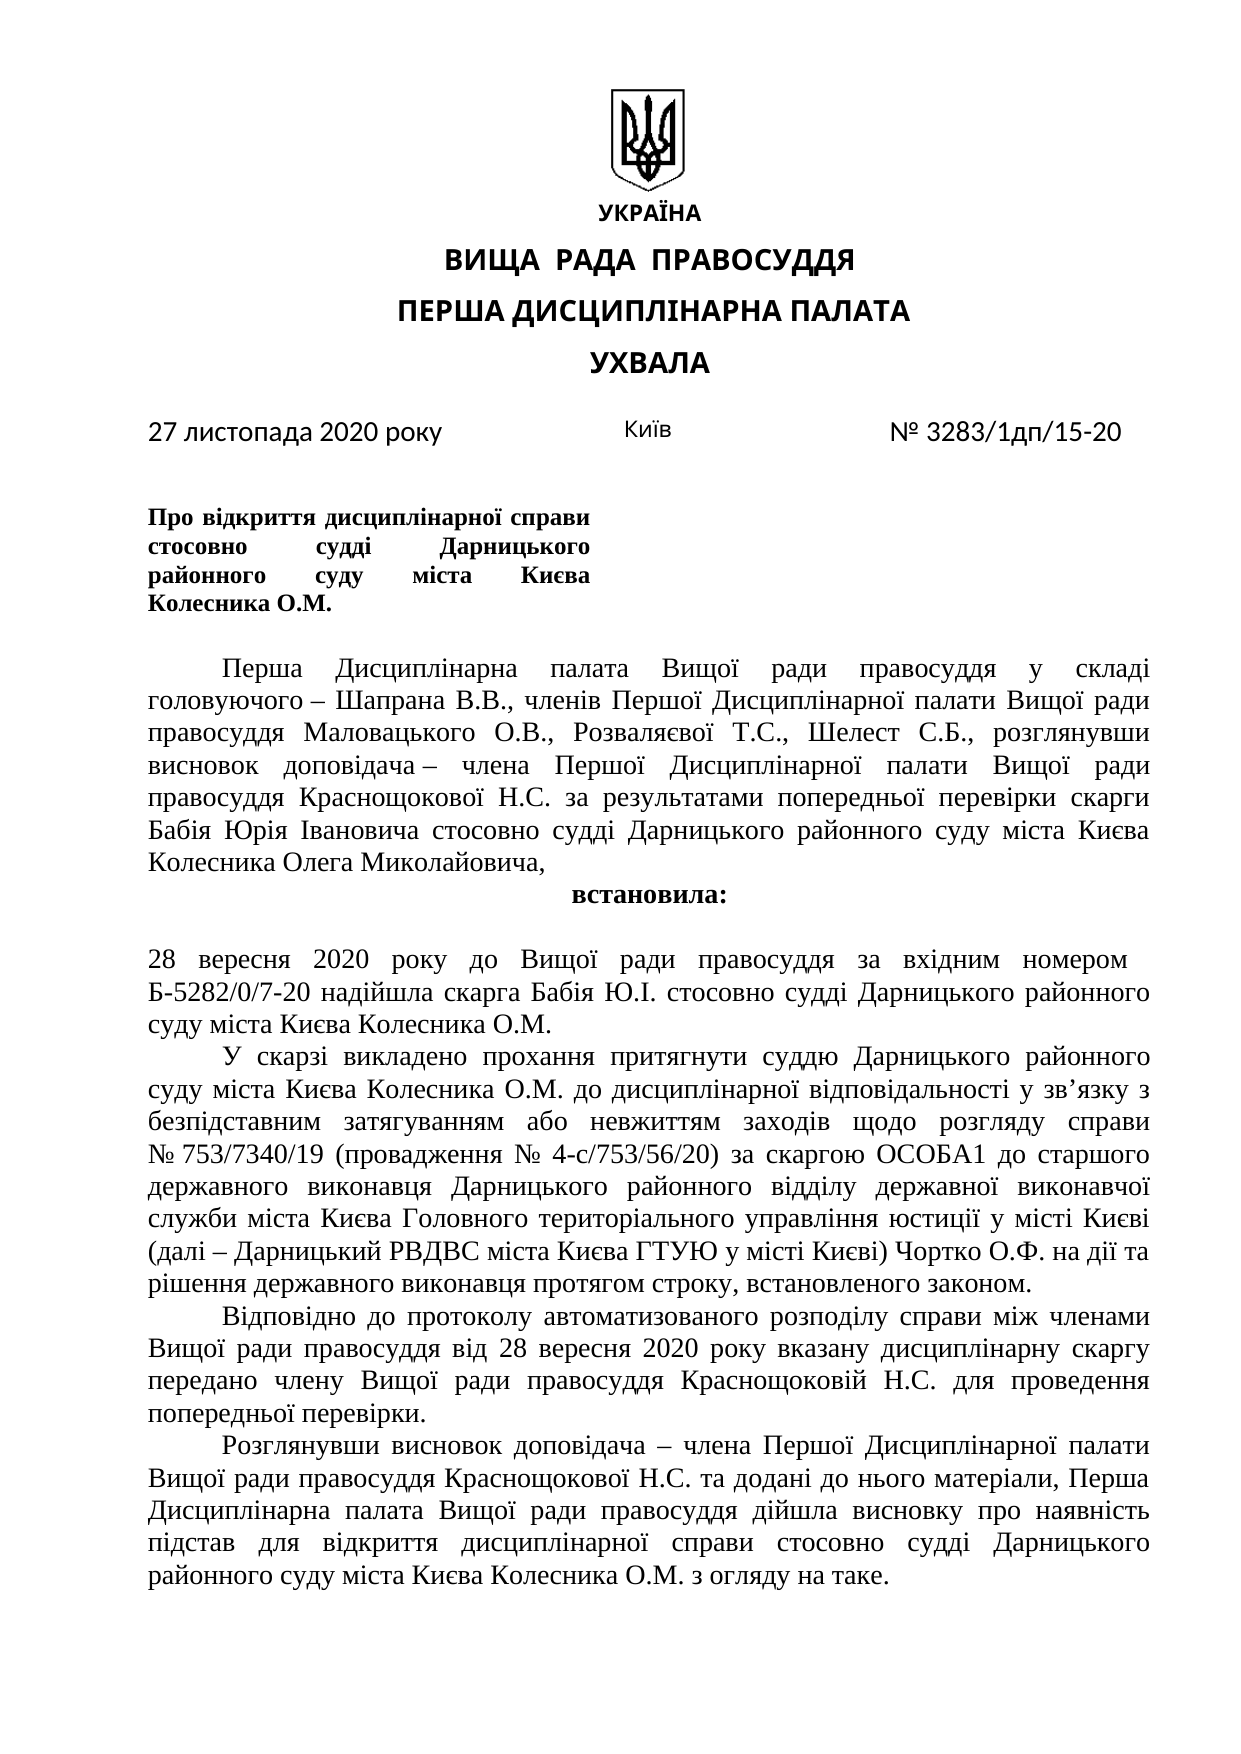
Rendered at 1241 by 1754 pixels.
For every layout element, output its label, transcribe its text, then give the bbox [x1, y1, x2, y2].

text встановила: [148, 877, 1152, 910]
list УХВАЛА [148, 342, 1152, 382]
text Розглянувши висновок доповідача – члена Першої Дисциплінарної палати Вищої ради правосуддя Краснощокової Н.С. та додані до нього матеріали, Перша Дисциплінарна палата Вищої ради правосуддя дійшла висновку про наявність підстав для відкриття дисциплінарної справи стосовно судді Дарницького районного суду міста Києва Колесника О.М. з огляду на таке. [148, 1428, 1152, 1590]
text ВИЩА РАДА ПРАВОСУДДЯ [148, 239, 1152, 278]
picture [608, 86, 692, 193]
text Перша Дисциплінарна палата Вищої ради правосуддя у складі головуючого – Шапрана В.В., членів Першої Дисциплінарної палати Вищої ради правосуддя Маловацького О.В., Розваляєвої Т.С., Шелест С.Б., розглянувши висновок доповідача – члена Першої Дисциплінарної палати Вищої ради правосуддя Краснощокової Н.С. за результатами попередньої перевірки скарги Бабія Юрія Івановича стосовно судді Дарницького районного суду міста Києва Колесника Олега Миколайовича, [148, 651, 1152, 877]
text У скарзі викладено прохання притягнути суддю Дарницького районного суду міста Києва Колесника О.М. до дисциплінарної відповідальності у зв’язку з безпідставним затягуванням або невжиттям заходів щодо розгляду справи № 753/7340/19 (провадження № 4-с/753/56/20) за скаргою ОСОБА1 до старшого державного виконавця Дарницького районного відділу державної виконавчої служби міста Києва Головного територіального управління юстиції у місті Києві (далі – Дарницький РВДВС міста Києва ГТУЮ у місті Києві) Чортко О.Ф. на дії та рішення державного виконавця протягом строку, встановленого законом. [148, 1039, 1152, 1299]
text Відповідно до протоколу автоматизованого розподілу справи між членами Вищої ради правосуддя від 28 вересня 2020 року вказану дисциплінарну скаргу передано члену Вищої ради правосуддя Краснощоковій Н.С. для проведення попередньої перевірки. [148, 1299, 1152, 1428]
table_header 27 листопада 2020 року [136, 413, 459, 473]
text ПЕРША ДИСЦИПЛІНАРНА ПАЛАТА [148, 291, 1152, 330]
text УКРАЇНА [148, 197, 1152, 228]
text 28 вересня 2020 року до Вищої ради правосуддя за вхідним номером Б-5282/0/7-20 надійшла скарга Бабія Ю.І. стосовно судді Дарницького районного суду міста Києва Колесника О.М. [148, 942, 1152, 1039]
table_header Київ [459, 413, 804, 473]
table_header № 3283/1дп/15-20 [804, 413, 1181, 473]
text Про відкриття дисциплінарної справи стосовно судді Дарницького районного суду міста Києва Колесника О.М. [148, 502, 591, 617]
